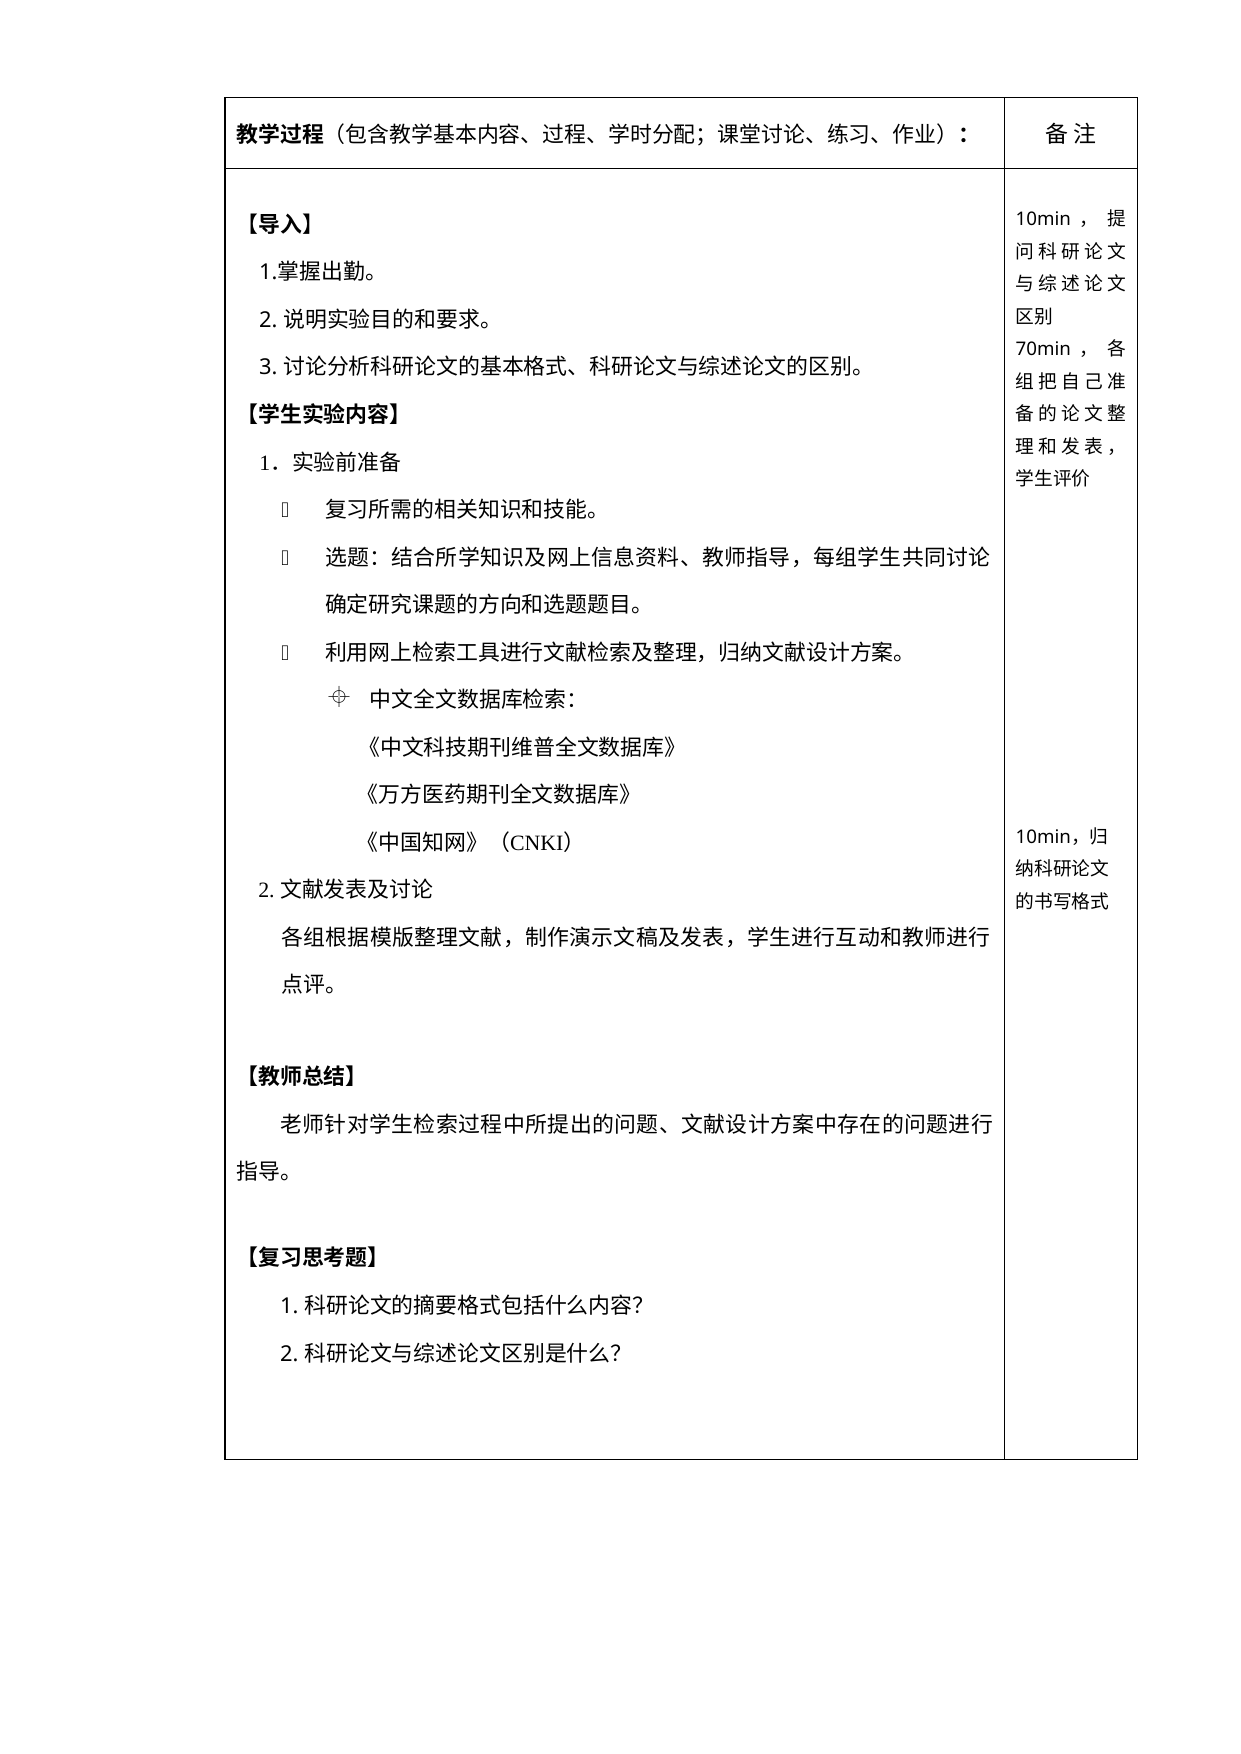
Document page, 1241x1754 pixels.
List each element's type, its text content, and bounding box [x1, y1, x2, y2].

table_header 教学过程（包含教学基本内容、过程、学时分配；课堂讨论、练习、作业）： [226, 98, 1004, 168]
table_cell 10min，提问科研论文与综述论文区别 70min，各组把自己准备的论文整理和发表，学生评价 10min，归纳科研论文的书写格式 [1005, 169, 1137, 1459]
table_header 备 注 [1005, 98, 1137, 168]
table_cell 【导入】 1.掌握出勤。 2. 说明实验目的和要求。 3. 讨论分析科研论文的基本格式、科研论文与综述论文的区别。 【学生实验内容】 1．实验前准备 复习所需的相关知识和技能。 选题：结合所学知识及网上信息资料、教师指导，每组学生共同讨论确定研究课题的方向和选题题目。 利用网上检索工具进行文献检索及整理，归纳文献设计方案。 中文全文数据库检索： 《中文科技期刊维普全文数据库》 《万方医药期刊全文数据库》 《中国知网》（CNKI） 2. 文献发表及讨论 各组根据模版整理文献，制作演示文稿及发表，学生进行互动和教师进行点评。 【教师总结】 老师针对学生检索过程中所提出的问题、文献设计方案中存在的问题进行指导。 【复习思考题】 1. 科研论文的摘要格式包括什么内容？ 2. 科研论文与综述论文区别是什么？ [226, 169, 1004, 1459]
